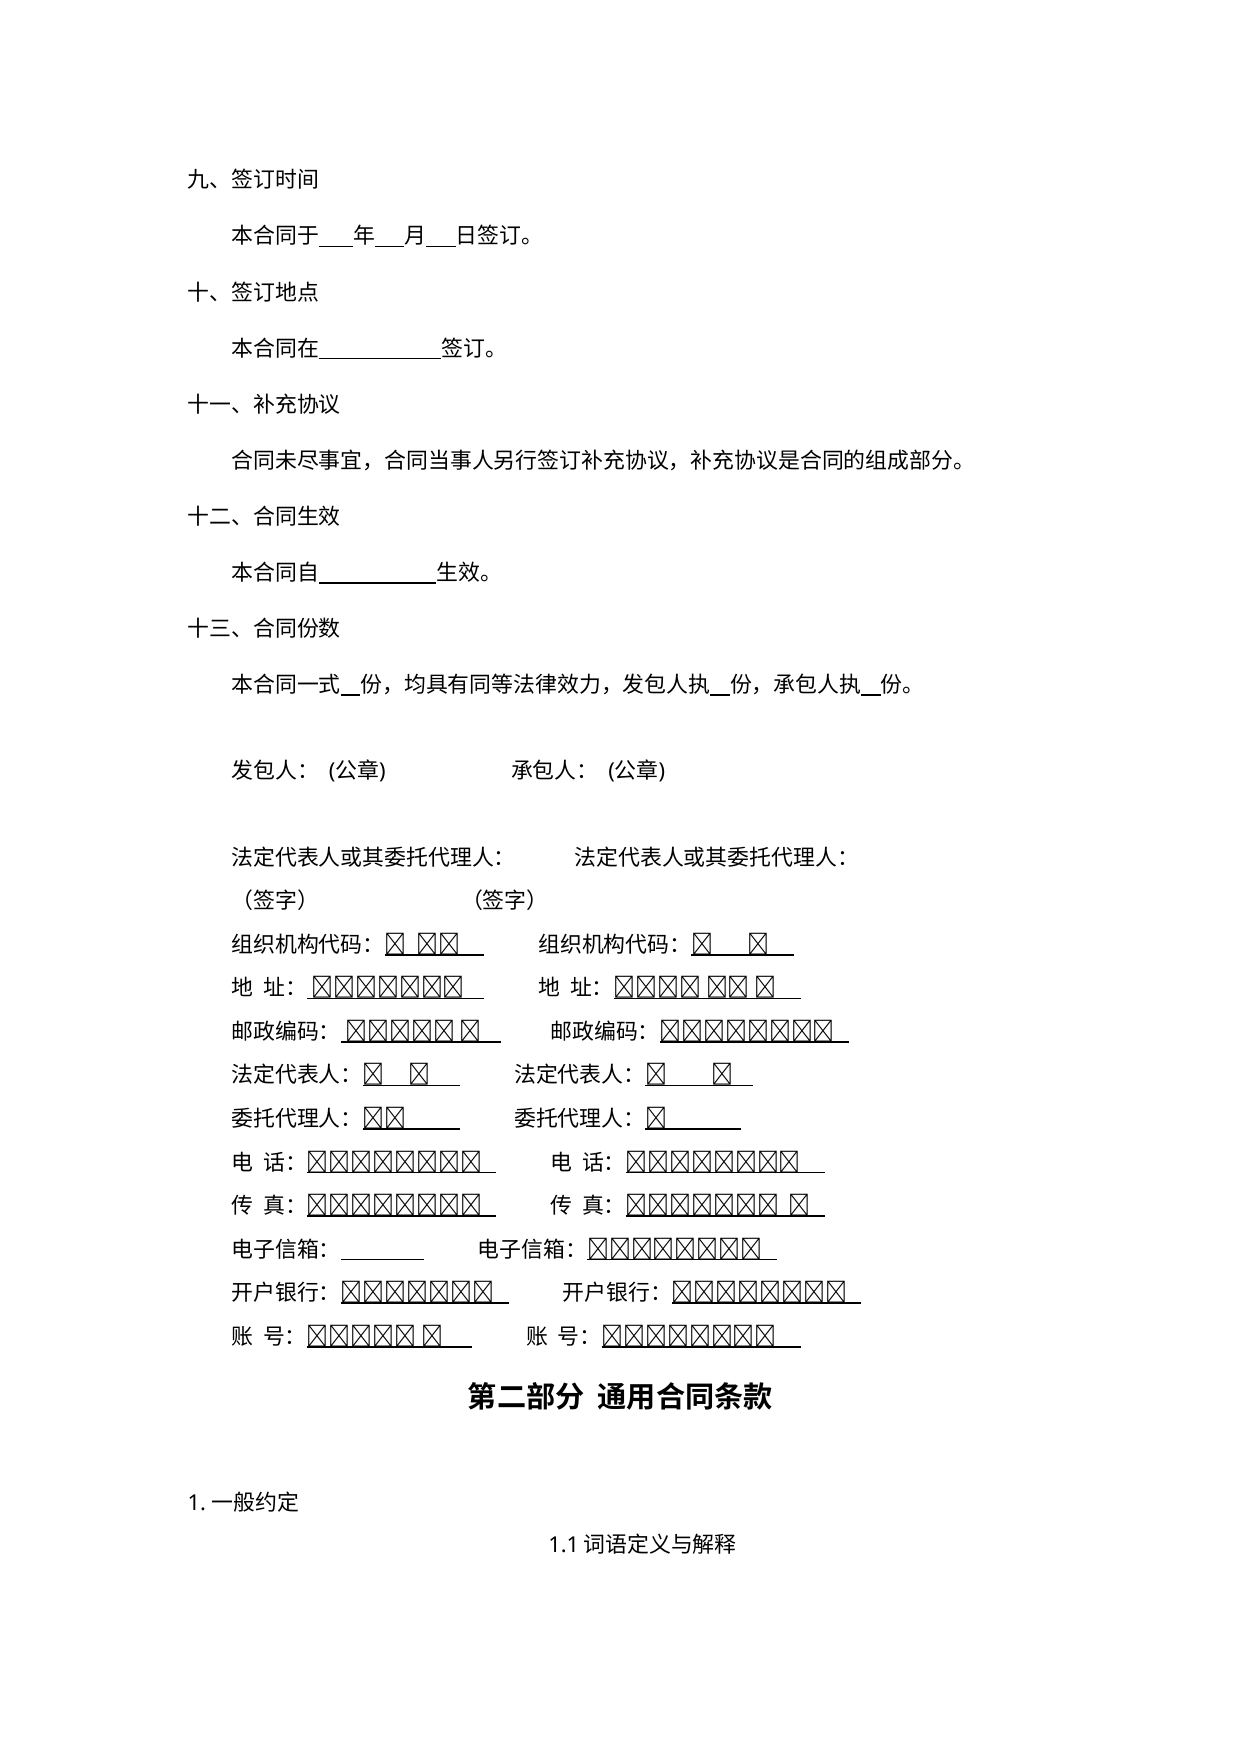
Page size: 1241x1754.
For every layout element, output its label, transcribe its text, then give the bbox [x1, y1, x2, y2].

text 本合同一式 份，均具有同等法律效力，发包人执 份，承包人执 份。 [187, 666, 1053, 699]
text 开户银行： 开户银行： [187, 1275, 1053, 1307]
subtitle 九、签订时间 [187, 162, 1053, 194]
text 法定代表人：  法定代表人：  [187, 1057, 1053, 1089]
subtitle 十一、补充协议 [187, 386, 1053, 419]
text 组织机构代码：  组织机构代码：  [187, 926, 1053, 959]
text 合同未尽事宜，合同当事人另行签订补充协议，补充协议是合同的组成部分。 [187, 442, 1053, 475]
text 传 真： 传 真：  [187, 1188, 1053, 1220]
subtitle 十二、合同生效 [187, 498, 1053, 531]
text 法定代表人或其委托代理人： 法定代表人或其委托代理人： [187, 839, 1053, 872]
text 发包人： (公章) 承包人： (公章) [187, 753, 1053, 785]
text 电 话： 电 话： [187, 1144, 1053, 1177]
text 地 址：  地 址：   [187, 970, 1053, 1002]
text 委托代理人： 委托代理人： [187, 1101, 1053, 1133]
text 电子信箱： 电子信箱： [187, 1231, 1053, 1264]
text 本合同于 年 月 日签订。 [187, 218, 1053, 251]
text （签字） （签字） [187, 883, 1053, 915]
subtitle 1. 一般约定 [187, 1484, 1053, 1517]
text 邮政编码：   邮政编码： [187, 1013, 1053, 1046]
text 本合同自 生效。 [187, 554, 1053, 587]
subtitle 十、签订地点 [187, 274, 1053, 307]
text 账 号：  账 号： [187, 1318, 1053, 1351]
subtitle 十三、合同份数 [187, 610, 1053, 643]
text 本合同在 签订。 [187, 330, 1053, 363]
subtitle 第二部分 通用合同条款 [187, 1362, 1053, 1427]
subtitle 1.1词语定义与解释 [188, 1528, 1053, 1561]
